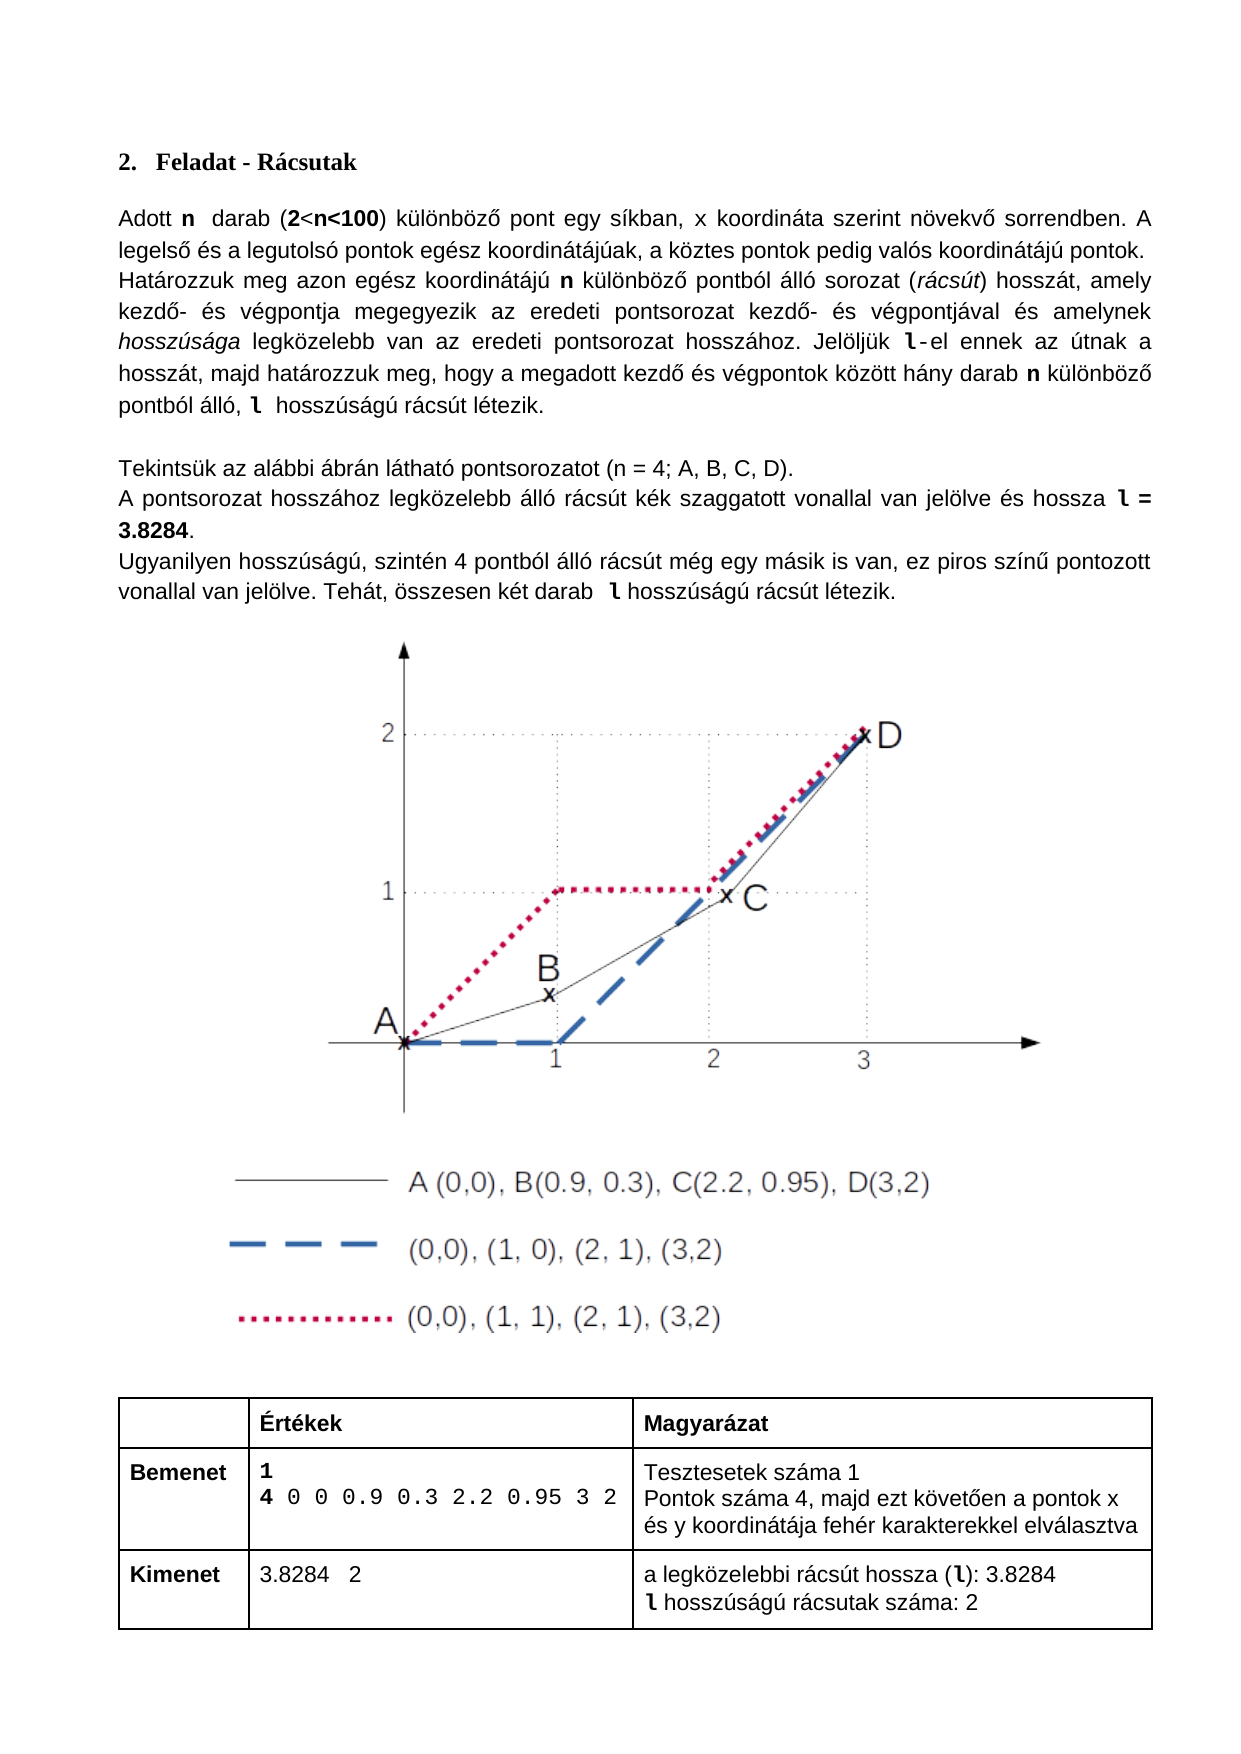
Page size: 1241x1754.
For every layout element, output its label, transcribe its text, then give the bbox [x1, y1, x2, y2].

text Ugyanilyen hosszúságú, szintén 4 pontból álló rácsút még egy másik is van, ez piros színű pontozott vonallal van jelölve. Tehát, összesen két darab l hosszúságú rácsút létezik. [118, 548, 1152, 606]
table_cell 1 4 0 0 0.9 0.3 2.2 0.95 3 2 [250, 1449, 632, 1548]
picture [228, 640, 1042, 1333]
table_cell 3.8284 2 [250, 1551, 632, 1628]
table_cell a legközelebbi rácsút hossza (l): 3.8284 l hosszúságú rácsutak száma: 2 [634, 1551, 1151, 1628]
table_cell Bemenet [120, 1449, 248, 1548]
list Feladat - Rácsutak [118, 136, 1086, 176]
text A pontsorozat hosszához legközelebb álló rácsút kék szaggatott vonallal van jelölve és hossza l = 3.8284. [118, 485, 1152, 544]
table_header Értékek [250, 1399, 632, 1447]
table_header [120, 1399, 248, 1447]
text Adott n darab (2<n<100) különböző pont egy síkban, x koordináta szerint növekvő sorrendben. A legelső és a legutolsó pontok egész koordinátájúak, a köztes pontok pedig valós koordinátájú pontok. [118, 205, 1152, 264]
table_cell Tesztesetek száma 1 Pontok száma 4, majd ezt követően a pontok x és y koordinátája fehér karakterekkel elválasztva [634, 1449, 1151, 1548]
table_cell Kimenet [120, 1551, 248, 1628]
table_header Magyarázat [634, 1399, 1151, 1447]
text Határozzuk meg azon egész koordinátájú n különböző pontból álló sorozat (rácsút) hosszát, amely kezdő- és végpontja megegyezik az eredeti pontsorozat kezdő- és végpontjával és amelynek hosszúsága legközelebb van az eredeti pontsorozat hosszához. Jelöljük l-el ennek az útnak a hosszát, majd határozzuk meg, hogy a megadott kezdő és végpontok között hány darab n különböző pontból álló, l hosszúságú rácsút létezik. [118, 267, 1152, 421]
text Tekintsük az alábbi ábrán látható pontsorozatot (n = 4; A, B, C, D). [118, 455, 1152, 481]
